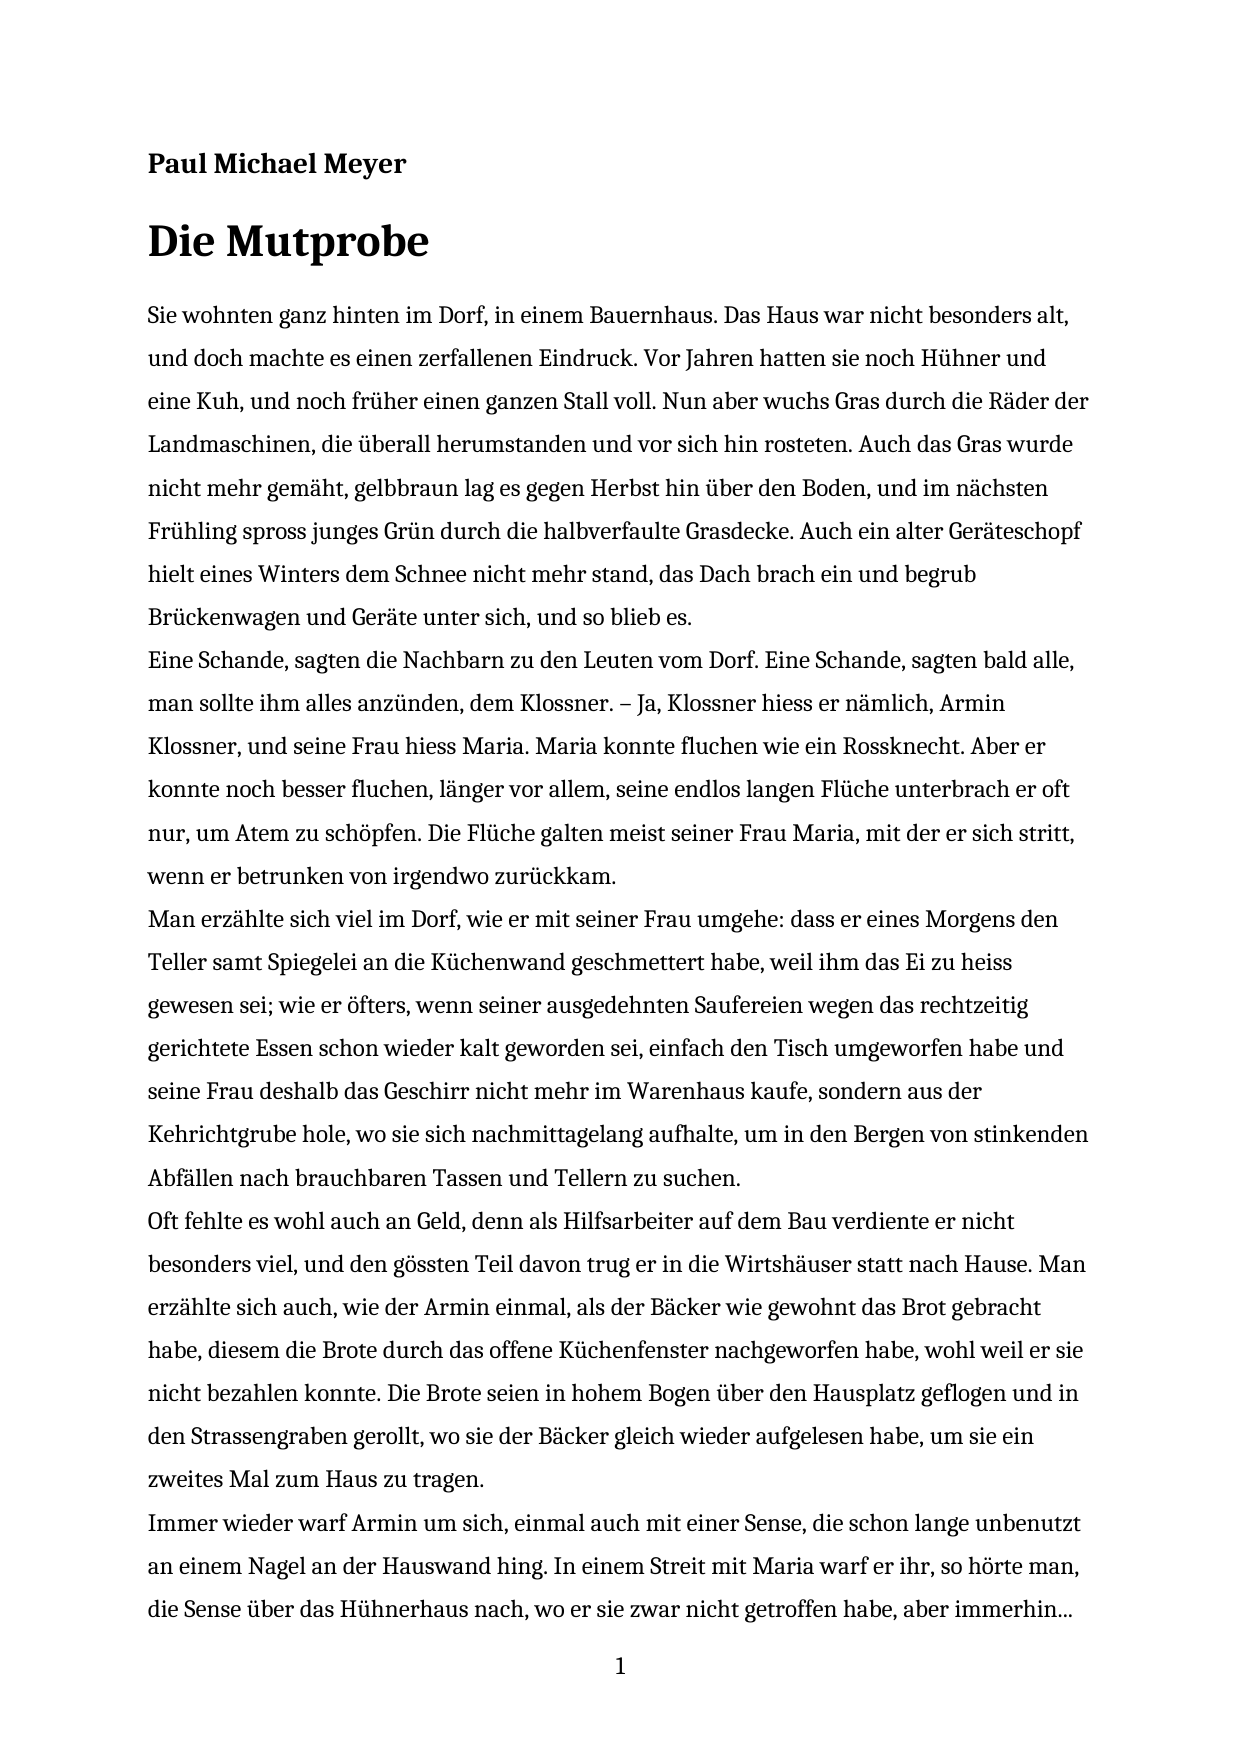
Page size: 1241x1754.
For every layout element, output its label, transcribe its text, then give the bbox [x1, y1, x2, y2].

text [148, 1508, 1093, 1623]
text Man erzählte sich viel im Dorf, wie er mit seiner Frau umgehe: dass er eines Morgens den Teller samt Spiegelei an die Küchenwand geschmettert habe, weil ihm das Ei zu heiss gewesen sei; wie er öfters, wenn seiner ausgedehnten Saufereien wegen das rechtzeitig gerichtete Essen schon wieder kalt geworden sei, einfach den Tisch umgeworfen habe und seine Frau deshalb das Geschirr nicht mehr im Warenhaus kaufe, sondern aus der Kehrichtgrube hole, wo sie sich nachmittagelang aufhalte, um in den Bergen von stinkenden Abfällen nach brauchbaren Tassen und Tellern zu suchen. [148, 905, 1093, 1192]
text Eine Schande, sagten die Nachbarn zu den Leuten vom Dorf. Eine Schande, sagten bald alle, man sollte ihm alles anzünden, dem Klossner. – Ja, Klossner hiess er nämlich, Armin Klossner, und seine Frau hiess Maria. Maria konnte fluchen wie ein Rossknecht. Aber er konnte noch besser fluchen, länger vor allem, seine endlos langen Flüche unterbrach er oft nur, um Atem zu schöpfen. Die Flüche galten meist seiner Frau Maria, mit der er sich stritt, wenn er betrunken von irgendwo zurückkam. [148, 646, 1093, 890]
text Sie wohnten ganz hinten im Dorf, in einem Bauernhaus. Das Haus war nicht besonders alt, und doch machte es einen zerfallenen Eindruck. Vor Jahren hatten sie noch Hühner und eine Kuh, und noch früher einen ganzen Stall voll. Nun aber wuchs Gras durch die Räder der Landmaschinen, die überall herumstanden und vor sich hin rosteten. Auch das Gras wurde nicht mehr gemäht, gelbbraun lag es gegen Herbst hin über den Boden, und im nächsten Frühling spross junges Grün durch die halbverfaulte Grasdecke. Auch ein alter Geräteschopf hielt eines Winters dem Schnee nicht mehr stand, das Dach brach ein und begrub Brückenwagen und Geräte unter sich, und so blieb es. [148, 301, 1093, 632]
text Oft fehlte es wohl auch an Geld, denn als Hilfsarbeiter auf dem Bau verdiente er nicht besonders viel, und den gössten Teil davon trug er in die Wirtshäuser statt nach Hause. Man erzählte sich auch, wie der Armin einmal, als der Bäcker wie gewohnt das Brot gebracht habe, diesem die Brote durch das offene Küchenfenster nachgeworfen habe, wohl weil er sie nicht bezahlen konnte. Die Brote seien in hohem Bogen über den Hausplatz geflogen und in den Strassengraben gerollt, wo sie der Bäcker gleich wieder aufgelesen habe, um sie ein zweites Mal zum Haus zu tragen. [148, 1207, 1093, 1494]
text Die Mutprobe [148, 215, 1093, 267]
text Paul Michael Meyer [148, 148, 1093, 181]
